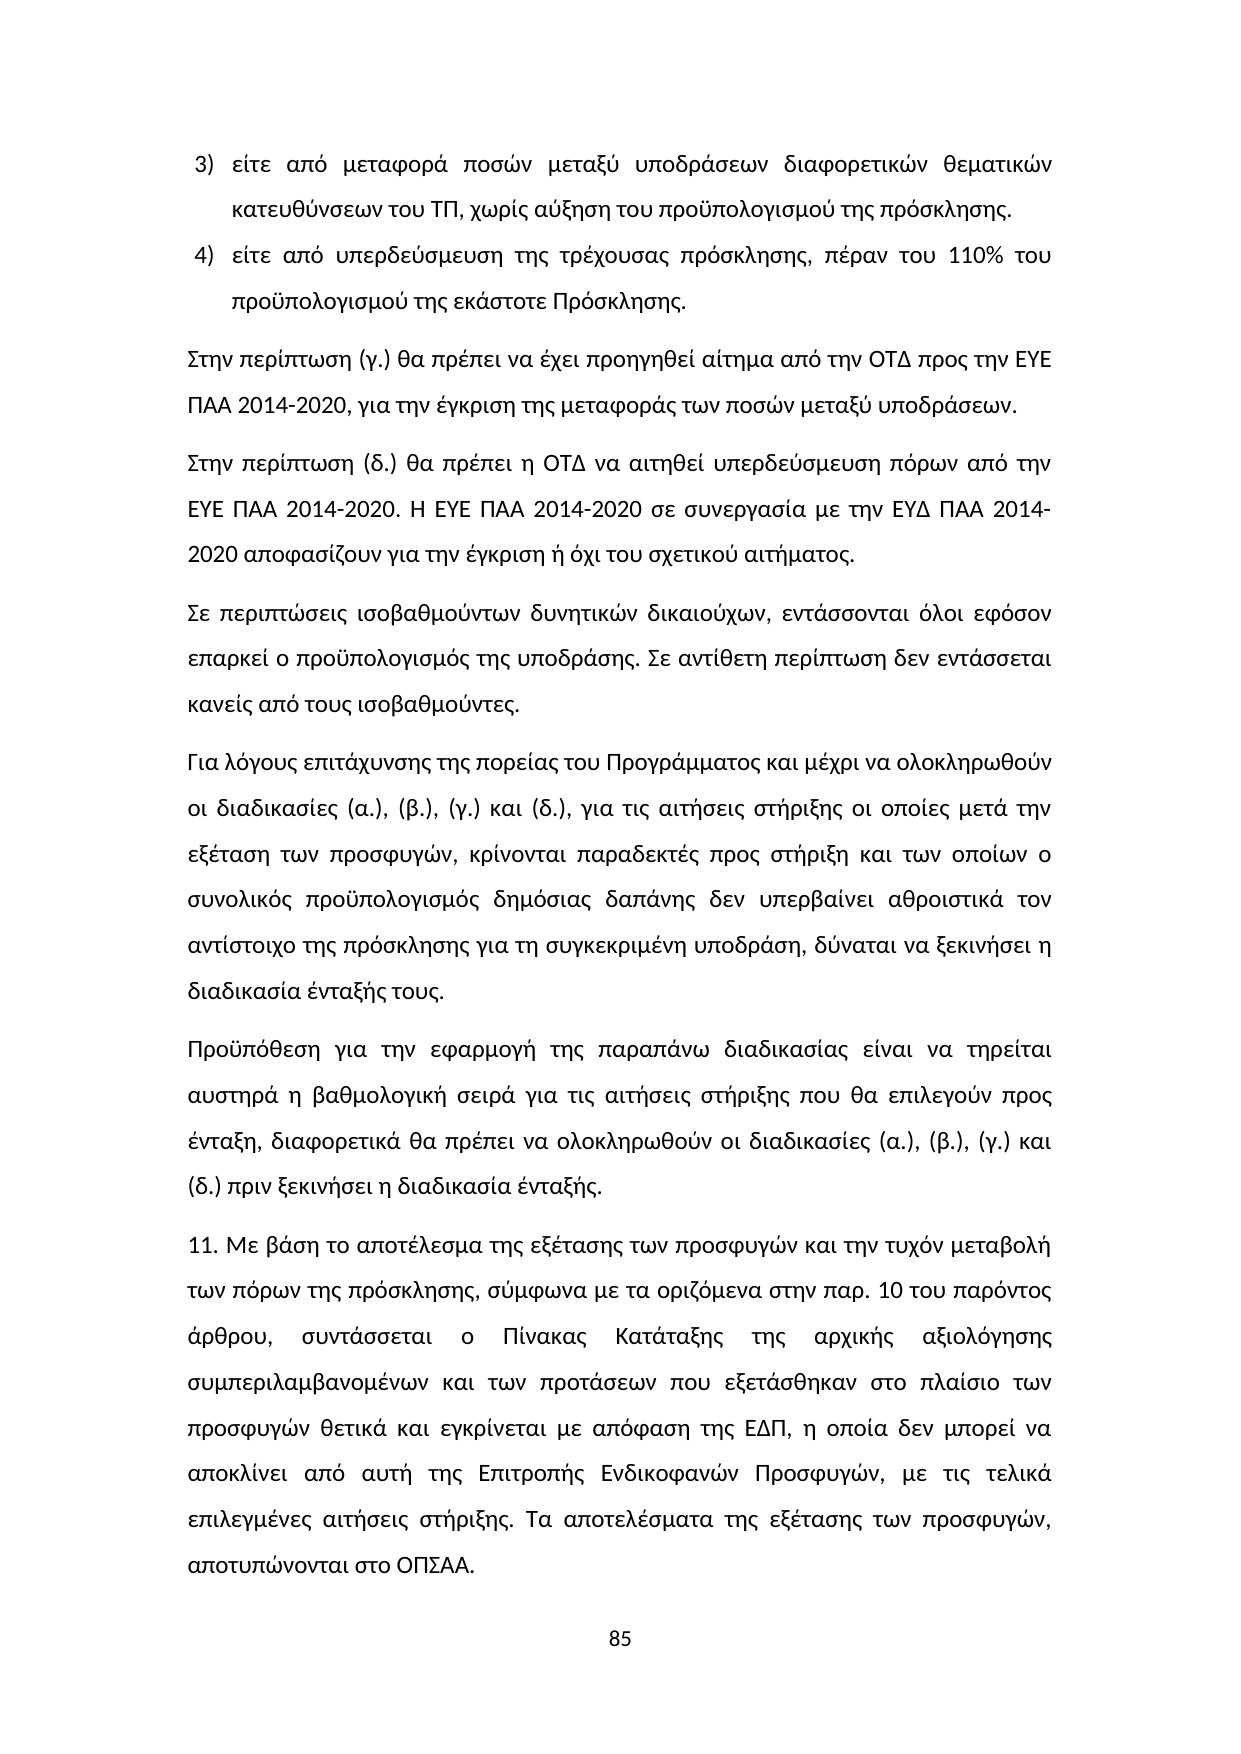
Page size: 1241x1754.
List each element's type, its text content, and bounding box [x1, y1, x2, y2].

text Για λόγους επιτάχυνσης της πορείας του Προγράμματος και μέχρι να ολοκληρωθούν οι διαδικασίες (α.), (β.), (γ.) και (δ.), για τις αιτήσεις στήριξης οι οποίες μετά την εξέταση των προσφυγών, κρίνονται παραδεκτές προς στήριξη και των οποίων ο συνολικός προϋπολογισμός δημόσιας δαπάνης δεν υπερβαίνει αθροιστικά τον αντίστοιχο της πρόσκλησης για τη συγκεκριμένη υποδράση, δύναται να ξεκινήσει η διαδικασία ένταξής τους. [187, 746, 1053, 1006]
list είτε από υπερδεύσμευση της τρέχουσας πρόσκλησης, πέραν του 110% του προϋπολογισμού της εκάστοτε Πρόσκλησης. [194, 239, 1053, 315]
list είτε από μεταφορά ποσών μεταξύ υποδράσεων διαφορετικών θεματικών κατευθύνσεων του ΤΠ, χωρίς αύξηση του προϋπολογισμού της πρόσκλησης. [194, 148, 1053, 224]
text Προϋπόθεση για την εφαρμογή της παραπάνω διαδικασίας είναι να τηρείται αυστηρά η βαθμολογική σειρά για τις αιτήσεις στήριξης που θα επιλεγούν προς ένταξη, διαφορετικά θα πρέπει να ολοκληρωθούν οι διαδικασίες (α.), (β.), (γ.) και (δ.) πριν ξεκινήσει η διαδικασία ένταξής. [187, 1033, 1053, 1201]
text 11. Με βάση το αποτέλεσμα της εξέτασης των προσφυγών και την τυχόν μεταβολή των πόρων της πρόσκλησης, σύμφωνα με τα οριζόμενα στην παρ. 10 του παρόντος άρθρου, συντάσσεται ο Πίνακας Κατάταξης της αρχικής αξιολόγησης συμπεριλαμβανομένων και των προτάσεων που εξετάσθηκαν στο πλαίσιο των προσφυγών θετικά και εγκρίνεται με απόφαση της ΕΔΠ, η οποία δεν μπορεί να αποκλίνει από αυτή της Επιτροπής Ενδικοφανών Προσφυγών, με τις τελικά επιλεγμένες αιτήσεις στήριξης. Τα αποτελέσματα της εξέτασης των προσφυγών, αποτυπώνονται στο ΟΠΣΑΑ. [187, 1229, 1053, 1579]
text Στην περίπτωση (δ.) θα πρέπει η ΟΤΔ να αιτηθεί υπερδεύσμευση πόρων από την ΕΥΕ ΠΑΑ 2014-2020. Η ΕΥΕ ΠΑΑ 2014-2020 σε συνεργασία με την ΕΥΔ ΠΑΑ 2014-2020 αποφασίζουν για την έγκριση ή όχι του σχετικού αιτήματος. [187, 447, 1053, 569]
text Σε περιπτώσεις ισοβαθμούντων δυνητικών δικαιούχων, εντάσσονται όλοι εφόσον επαρκεί ο προϋπολογισμός της υποδράσης. Σε αντίθετη περίπτωση δεν εντάσσεται κανείς από τους ισοβαθμούντες. [187, 597, 1053, 719]
text Στην περίπτωση (γ.) θα πρέπει να έχει προηγηθεί αίτημα από την ΟΤΔ προς την ΕΥΕ ΠΑΑ 2014-2020, για την έγκριση της μεταφοράς των ποσών μεταξύ υποδράσεων. [187, 343, 1053, 419]
